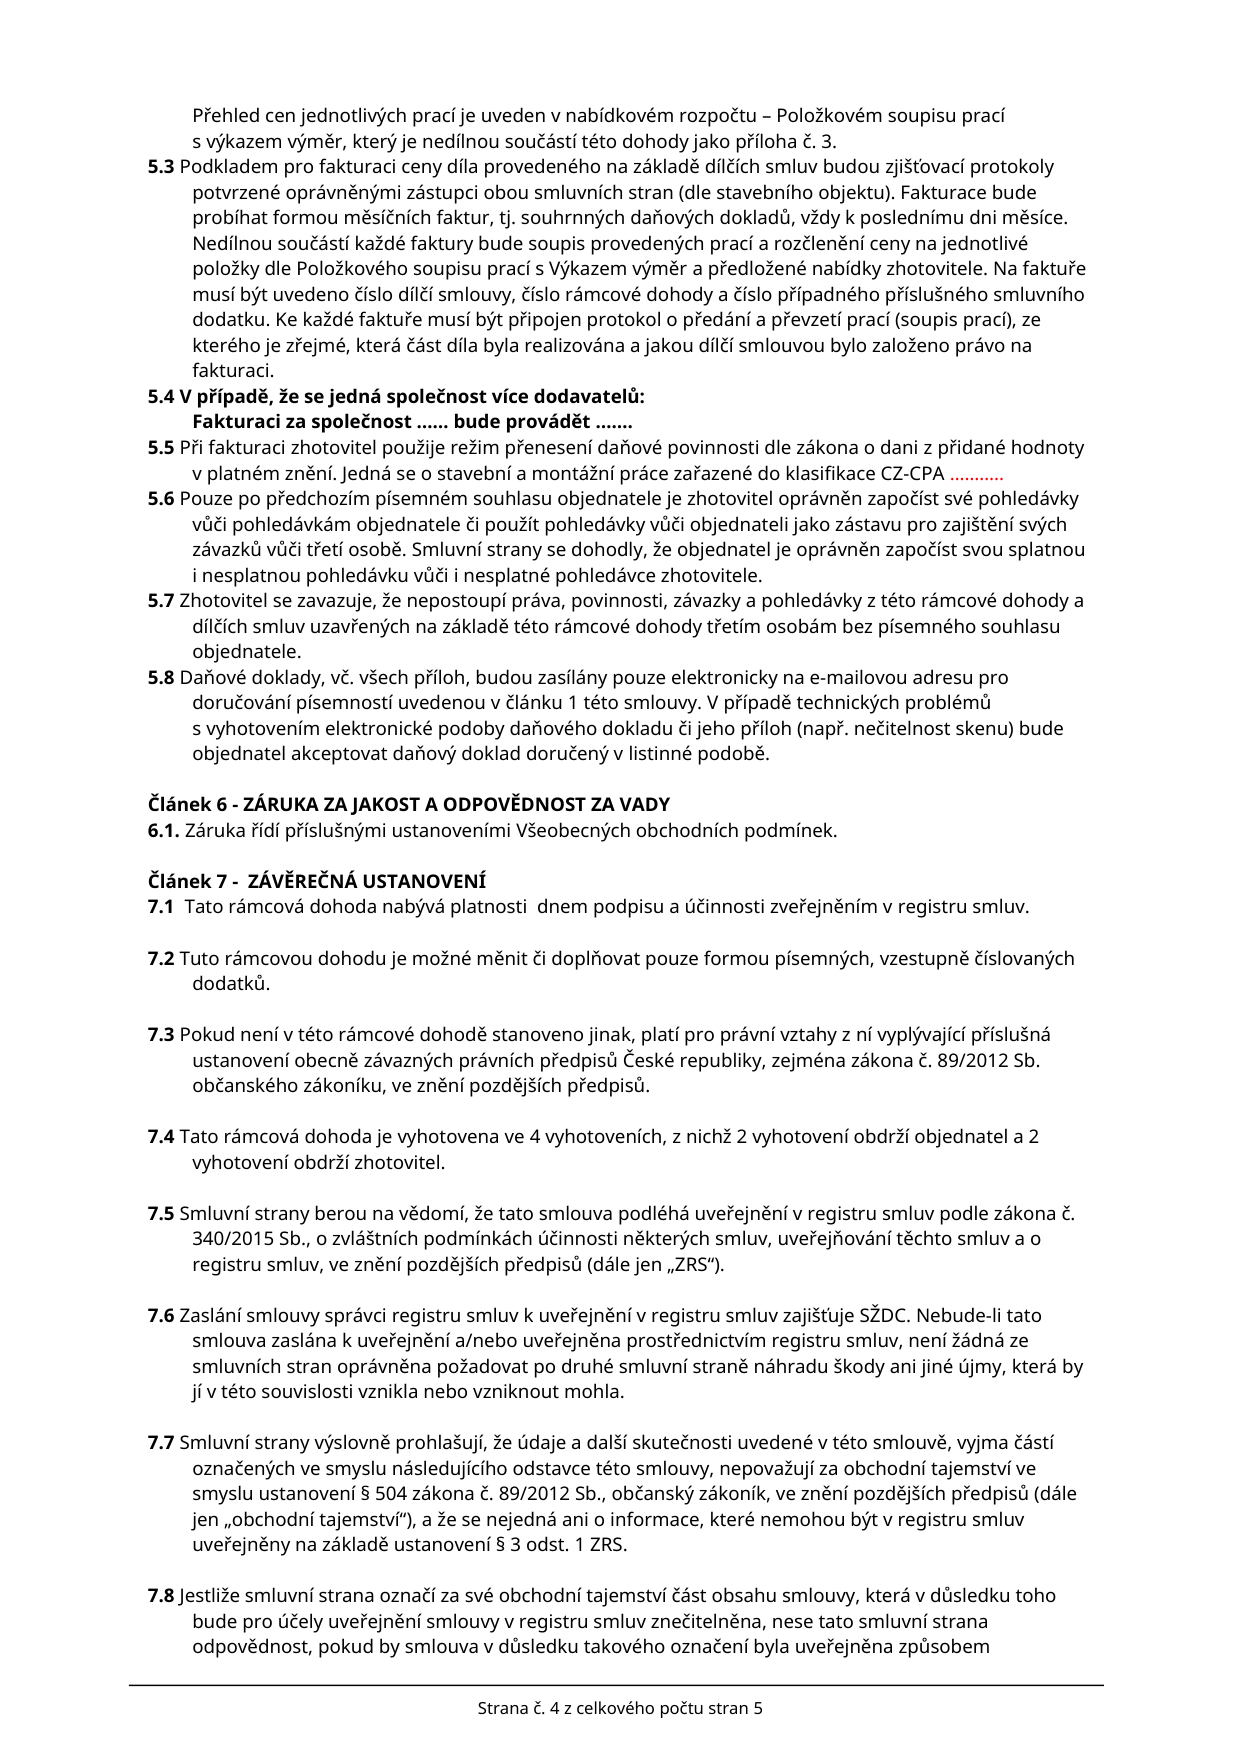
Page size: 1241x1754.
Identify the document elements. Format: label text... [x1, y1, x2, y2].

text 5.3 Podkladem pro fakturaci ceny díla provedeného na základě dílčích smluv budou zjišťovací protokoly potvrzené oprávněnými zástupci obou smluvních stran (dle stavebního objektu). Fakturace bude probíhat formou měsíčních faktur, tj. souhrnných daňových dokladů, vždy k poslednímu dni měsíce. Nedílnou součástí každé faktury bude soupis provedených prací a rozčlenění ceny na jednotlivé položky dle Položkového soupisu prací s Výkazem výměr a předložené nabídky zhotovitele. Na faktuře musí být uvedeno číslo dílčí smlouvy, číslo rámcové dohody a číslo případného příslušného smluvního dodatku. Ke každé faktuře musí být připojen protokol o předání a převzetí prací (soupis prací), ze kterého je zřejmé, která část díla byla realizována a jakou dílčí smlouvou bylo založeno právo na fakturaci. [148, 154, 1092, 383]
text 7.6 Zaslání smlouvy správci registru smluv k uveřejnění v registru smluv zajišťuje SŽDC. Nebude-li tato smlouva zaslána k uveřejnění a/nebo uveřejněna prostřednictvím registru smluv, není žádná ze smluvních stran oprávněna požadovat po druhé smluvní straně náhradu škody ani jiné újmy, která by jí v této souvislosti vznikla nebo vzniknout mohla. [148, 1302, 1092, 1404]
text 7.3 Pokud není v této rámcové dohodě stanoveno jinak, platí pro právní vztahy z ní vyplývající příslušná ustanovení obecně závazných právních předpisů České republiky, zejména zákona č. 89/2012 Sb. občanského zákoníku, ve znění pozdějších předpisů. [148, 1021, 1092, 1098]
text 5.8 Daňové doklady, vč. všech příloh, budou zasílány pouze elektronicky na e-mailovou adresu pro doručování písemností uvedenou v článku 1 této smlouvy. V případě technických problémů s vyhotovením elektronické podoby daňového dokladu či jeho příloh (např. nečitelnost skenu) bude objednatel akceptovat daňový doklad doručený v listinné podobě. [148, 664, 1092, 766]
text Článek 6 - ZÁRUKA ZA JAKOST A ODPOVĚDNOST ZA VADY [148, 792, 1092, 817]
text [148, 1583, 1092, 1659]
text 6.1. Záruka řídí příslušnými ustanoveními Všeobecných obchodních podmínek. [148, 817, 1092, 843]
text 7.5 Smluvní strany berou na vědomí, že tato smlouva podléhá uveřejnění v registru smluv podle zákona č. 340/2015 Sb., o zvláštních podmínkách účinnosti některých smluv, uveřejňování těchto smluv a o registru smluv, ve znění pozdějších předpisů (dále jen „ZRS“). [148, 1200, 1092, 1277]
text 7.2 Tuto rámcovou dohodu je možné měnit či doplňovat pouze formou písemných, vzestupně číslovaných dodatků. [148, 945, 1092, 996]
text Přehled cen jednotlivých prací je uveden v nabídkovém rozpočtu – Položkovém soupisu prací s výkazem výměr, který je nedílnou součástí této dohody jako příloha č. 3. [192, 103, 1092, 154]
text 7.7 Smluvní strany výslovně prohlašují, že údaje a další skutečnosti uvedené v této smlouvě, vyjma částí označených ve smyslu následujícího odstavce této smlouvy, nepovažují za obchodní tajemství ve smyslu ustanovení § 504 zákona č. 89/2012 Sb., občanský zákoník, ve znění pozdějších předpisů (dále jen „obchodní tajemství“), a že se nejedná ani o informace, které nemohou být v registru smluv uveřejněny na základě ustanovení § 3 odst. 1 ZRS. [148, 1430, 1092, 1557]
text 5.4 V případě, že se jedná společnost více dodavatelů: [148, 383, 1092, 409]
text 7.1 Tato rámcová dohoda nabývá platnosti dnem podpisu a účinnosti zveřejněním v registru smluv. [148, 894, 1092, 919]
text 5.6 Pouze po předchozím písemném souhlasu objednatele je zhotovitel oprávněn započíst své pohledávky vůči pohledávkám objednatele či použít pohledávky vůči objednateli jako zástavu pro zajištění svých závazků vůči třetí osobě. Smluvní strany se dohodly, že objednatel je oprávněn započíst svou splatnou i nesplatnou pohledávku vůči i nesplatné pohledávce zhotovitele. [148, 485, 1092, 587]
text 7.4 Tato rámcová dohoda je vyhotovena ve 4 vyhotoveních, z nichž 2 vyhotovení obdrží objednatel a 2 vyhotovení obdrží zhotovitel. [148, 1123, 1092, 1174]
text 5.7 Zhotovitel se zavazuje, že nepostoupí práva, povinnosti, závazky a pohledávky z této rámcové dohody a dílčích smluv uzavřených na základě této rámcové dohody třetím osobám bez písemného souhlasu objednatele. [148, 587, 1092, 664]
text 5.5 Při fakturaci zhotovitel použije režim přenesení daňové povinnosti dle zákona o dani z přidané hodnoty v platném znění. Jedná se o stavební a montážní práce zařazené do klasifikace CZ-CPA ……….. [148, 434, 1092, 485]
text Fakturaci za společnost …… bude provádět ……. [192, 409, 1092, 434]
text Článek 7 - ZÁVĚREČNÁ USTANOVENÍ [148, 868, 1092, 894]
